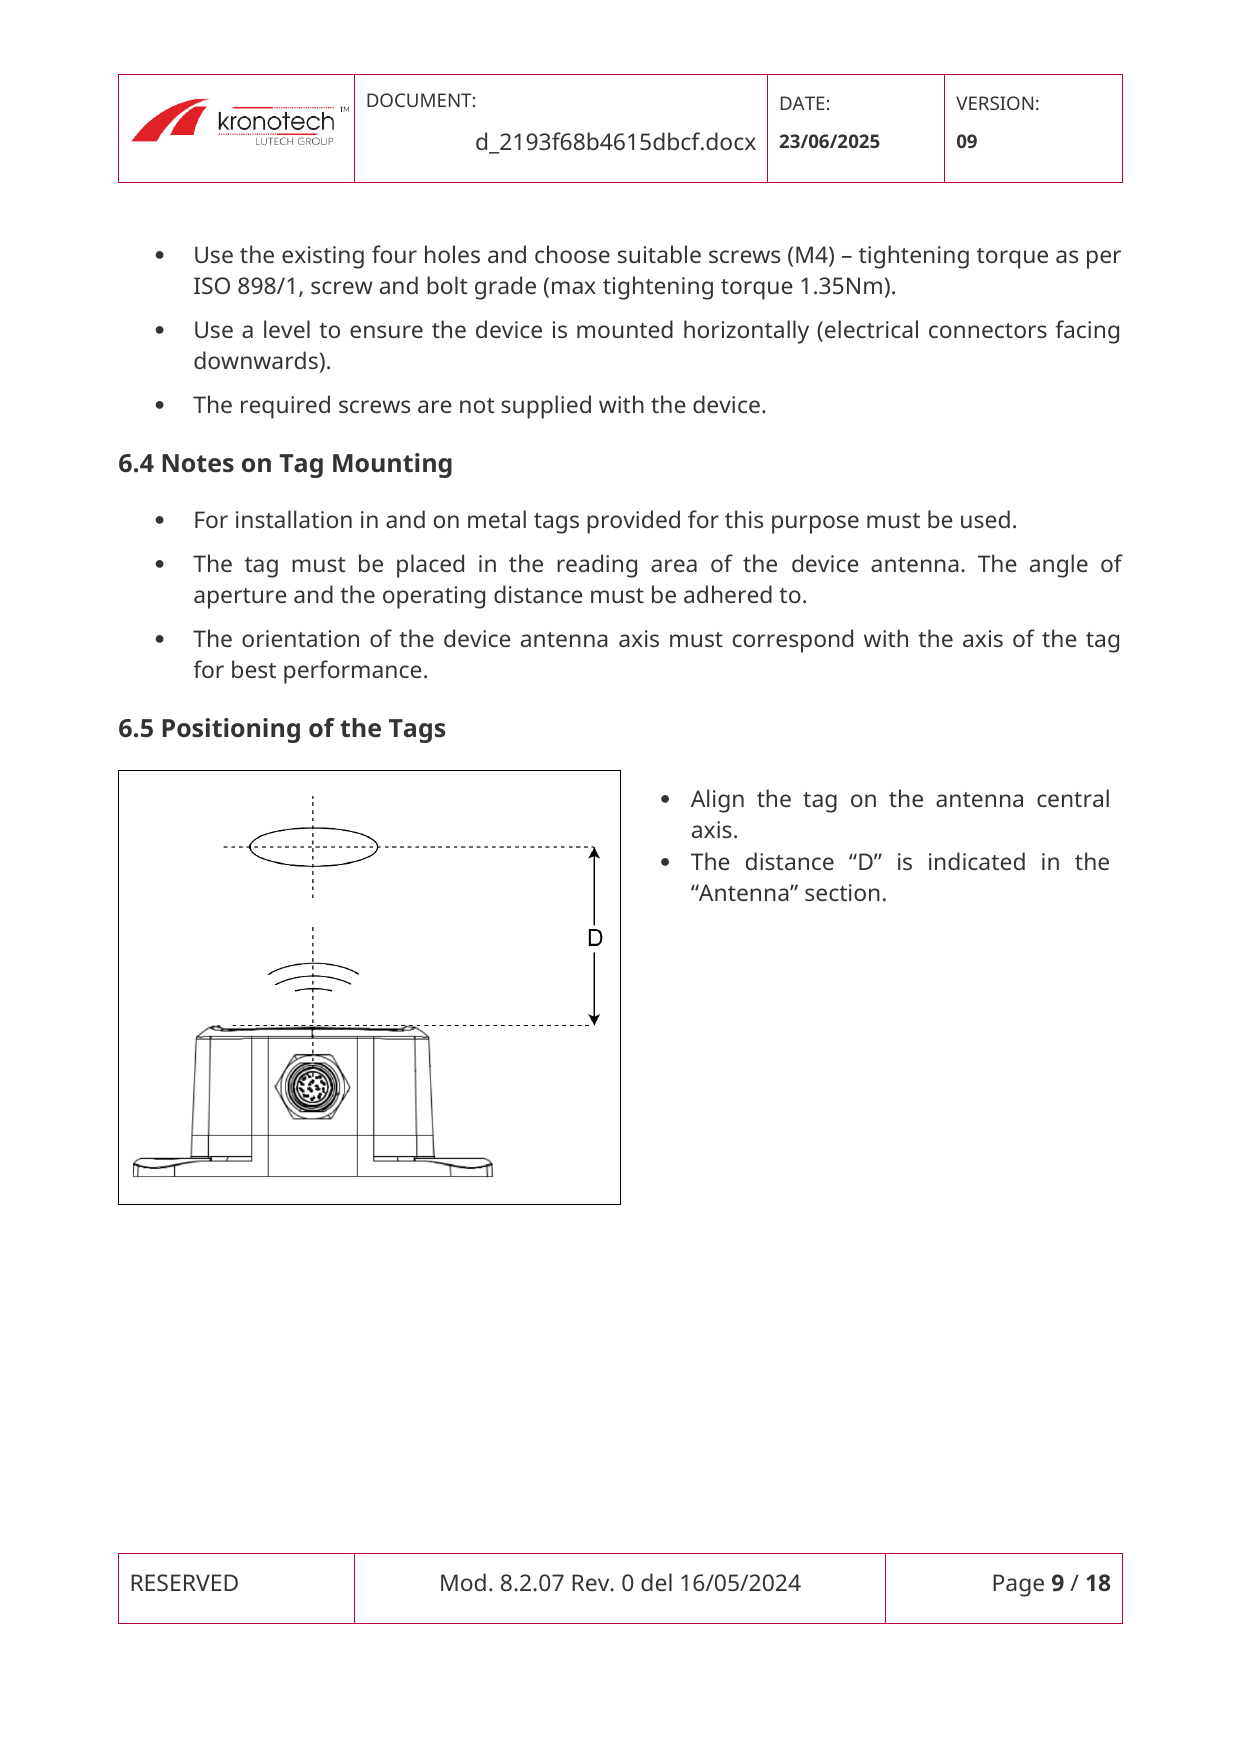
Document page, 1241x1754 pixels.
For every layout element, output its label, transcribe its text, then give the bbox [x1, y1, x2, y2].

list Use the existing four holes and choose suitable screws (M4) – tightening torque as per ISO 898/1, screw and bolt grade (max tightening torque 1.35Nm). [156, 239, 1122, 301]
list Use a level to ensure the device is mounted horizontally (electrical connectors facing downwards). [156, 314, 1122, 376]
table_header [119, 771, 620, 1204]
list The orientation of the device antenna axis must correspond with the axis of the tag for best performance. [156, 623, 1122, 686]
list For installation in and on metal tags provided for this purpose must be used. [156, 504, 1122, 536]
picture [129, 92, 351, 152]
list The tag must be placed in the reading area of the device antenna. The angle of aperture and the operating distance must be adhered to. [156, 548, 1122, 611]
list The required screws are not supplied with the device. [156, 389, 1122, 420]
table_header Align the tag on the antenna central axis. The distance “D” is indicated in the “Antenna” section. [621, 770, 1122, 1204]
subtitle Positioning of the Tags [118, 711, 1122, 744]
picture [132, 795, 606, 1179]
subtitle Notes on Tag Mounting [118, 445, 1122, 479]
